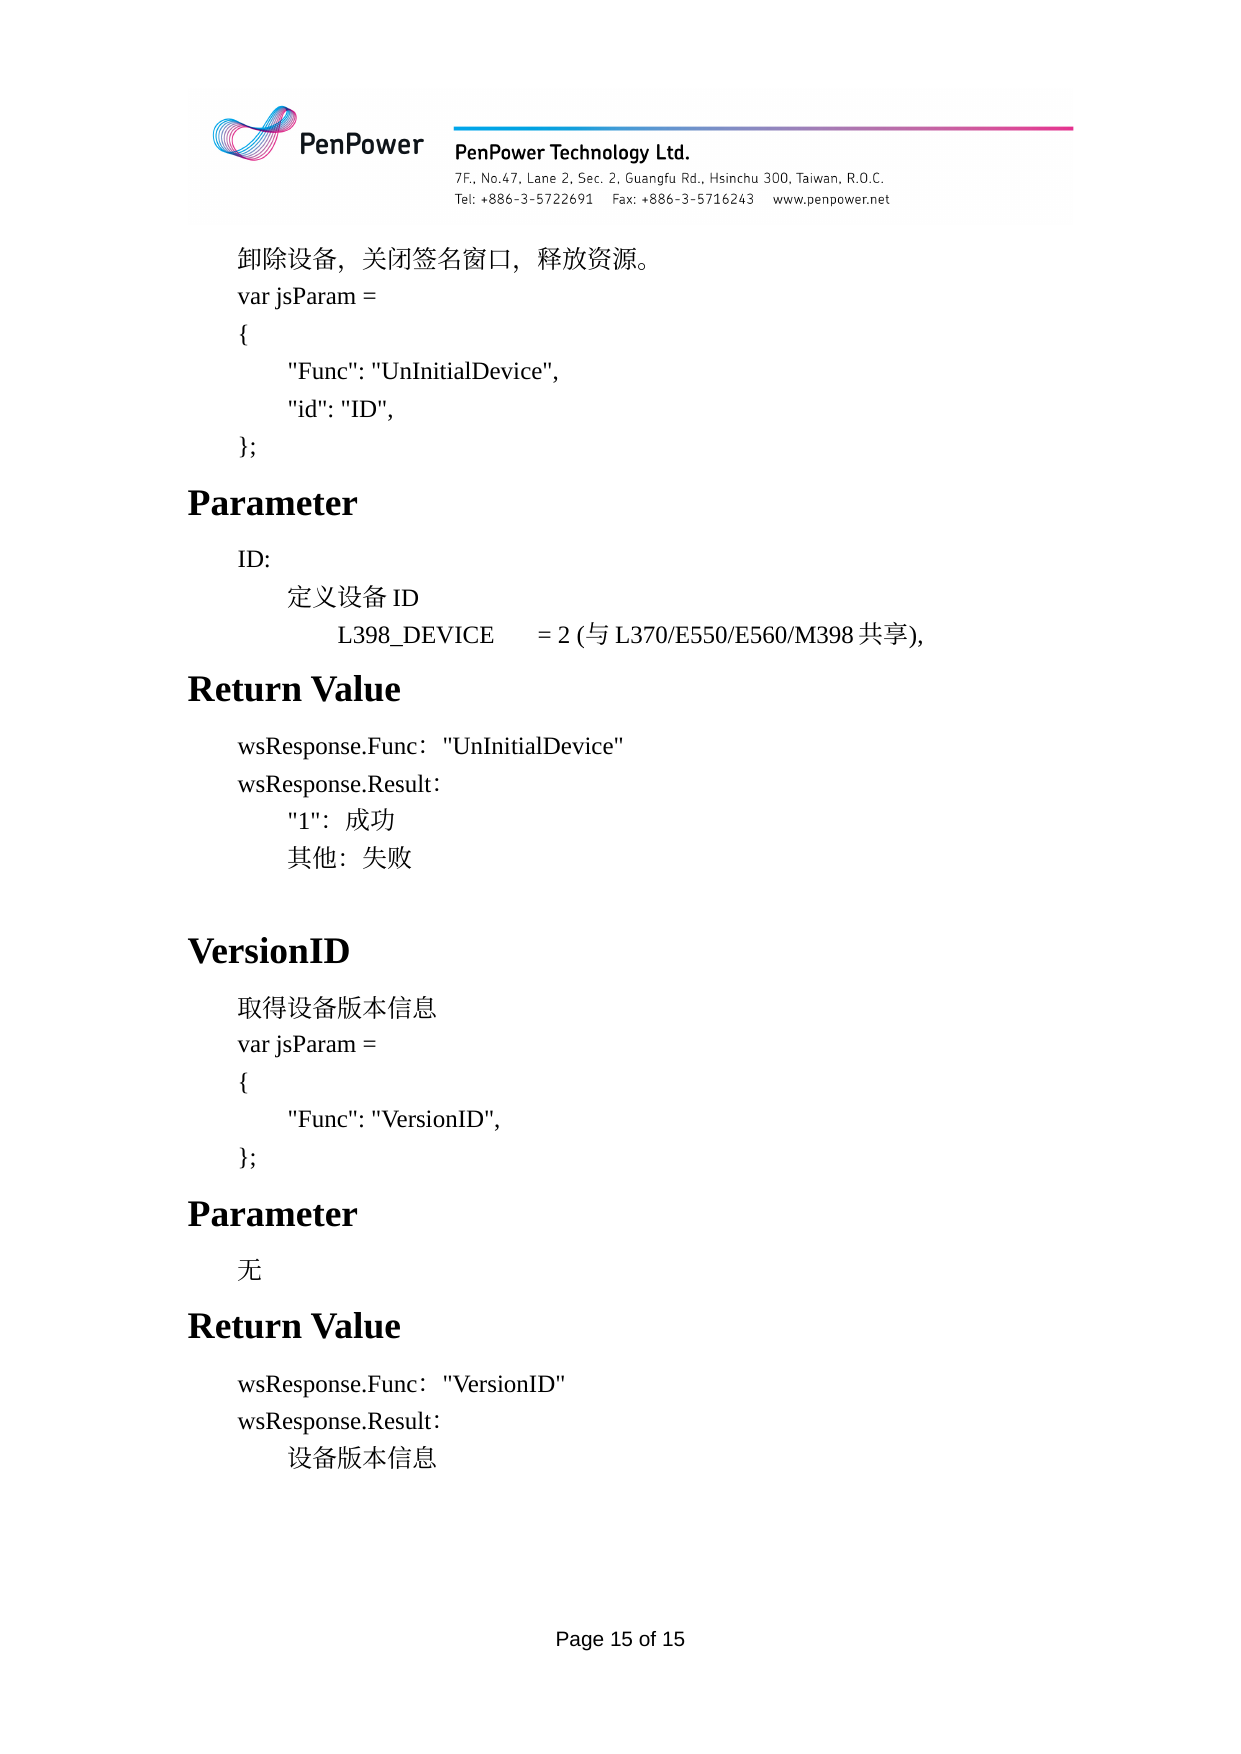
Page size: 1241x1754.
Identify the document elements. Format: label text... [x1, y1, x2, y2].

text 设备版本信息 [187, 1438, 1053, 1475]
text 取得设备版本信息 [187, 988, 1053, 1025]
text "1"：成功 [187, 800, 1053, 838]
text Parameter [187, 1175, 1053, 1250]
text Parameter [187, 464, 1053, 539]
text 其他：失败 [237, 838, 1053, 875]
text VersionID [187, 913, 1053, 988]
text wsResponse.Result： [187, 763, 1053, 800]
text { [187, 1063, 1053, 1100]
text 卸除设备，关闭签名窗口，释放资源。 [187, 239, 1053, 277]
text Return Value [187, 650, 1053, 725]
text { [187, 314, 1053, 352]
picture [187, 88, 1074, 225]
text wsResponse.Func："UnInitialDevice" [187, 725, 1053, 763]
text "Func": "UnInitialDevice", [187, 352, 1053, 389]
text Return Value [187, 1288, 1053, 1363]
text }; [187, 427, 1053, 464]
text L398_DEVICE = 2 (与L370/E550/E560/M398共享), [187, 614, 1053, 650]
text var jsParam = [187, 277, 1053, 314]
text wsResponse.Func："VersionID" [187, 1363, 1053, 1400]
text 无 [187, 1250, 1053, 1288]
text ID: 定义设备ID [187, 539, 1053, 614]
text "Func": "VersionID", [187, 1100, 1053, 1138]
text wsResponse.Result： [187, 1400, 1053, 1438]
text "id": "ID", [187, 389, 1053, 427]
text var jsParam = [187, 1025, 1053, 1063]
text }; [187, 1138, 1053, 1175]
